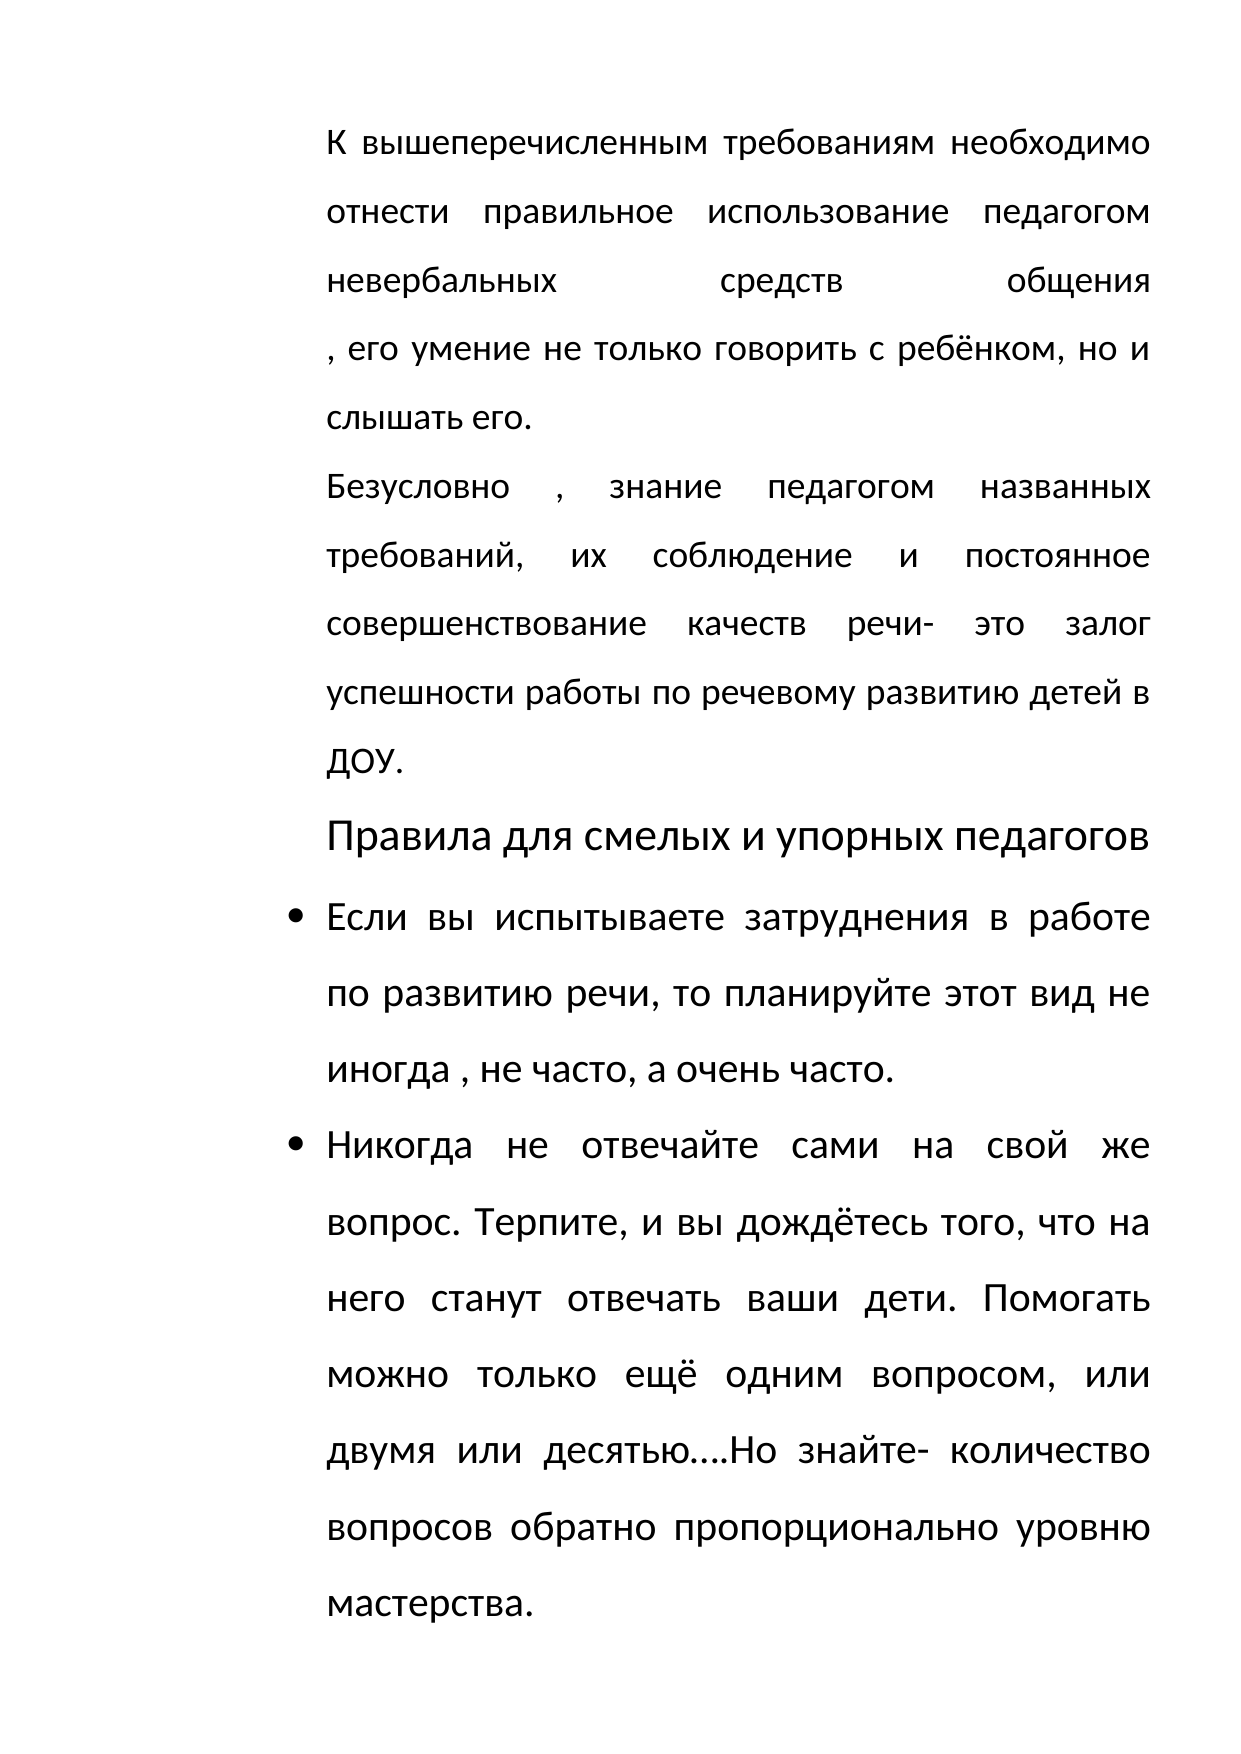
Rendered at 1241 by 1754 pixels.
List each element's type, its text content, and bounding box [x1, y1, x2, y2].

list Правила для смелых и упорных педагогов [326, 806, 1152, 862]
list Никогда не отвечайте сами на свой же вопрос. Терпите, и вы дождётесь того, что на него станут отвечать ваши дети. Помогать можно только ещё одним вопросом, или двумя или десятью….Но знайте- количество вопросов обратно пропорционально уровню мастерства. [288, 1118, 1152, 1627]
list К вышеперечисленным требованиям необходимо отнести правильное использование педагогом невербальных средств общения , его умение не только говорить с ребёнком, но и слышать его. [326, 118, 1152, 439]
list Безусловно , знание педагогом названных требований, их соблюдение и постоянное совершенствование качеств речи- это залог успешности работы по речевому развитию детей в ДОУ. [326, 462, 1152, 783]
list Если вы испытываете затруднения в работе по развитию речи, то планируйте этот вид не иногда , не часто, а очень часто. [288, 889, 1152, 1093]
